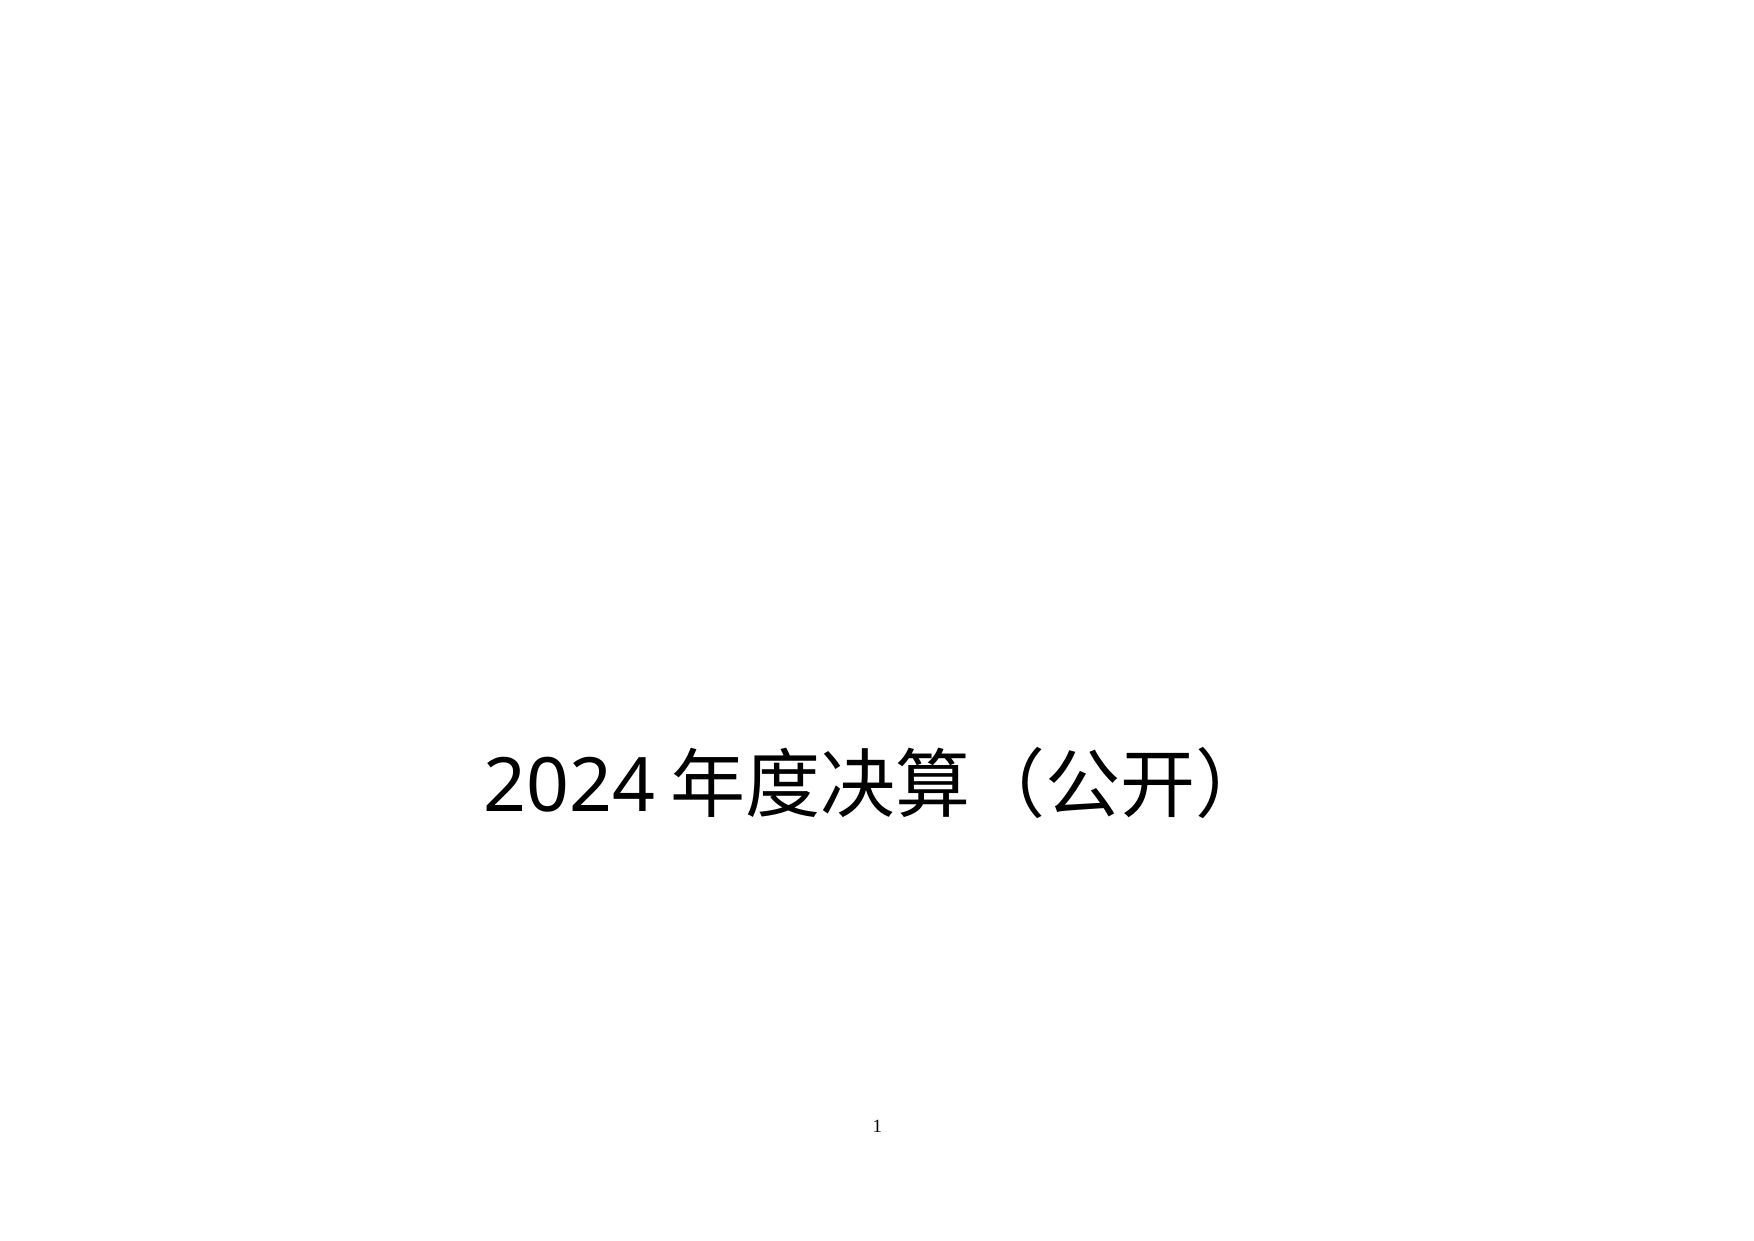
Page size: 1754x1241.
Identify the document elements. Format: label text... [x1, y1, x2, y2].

text 2024年度决算（公开） [118, 714, 1636, 844]
